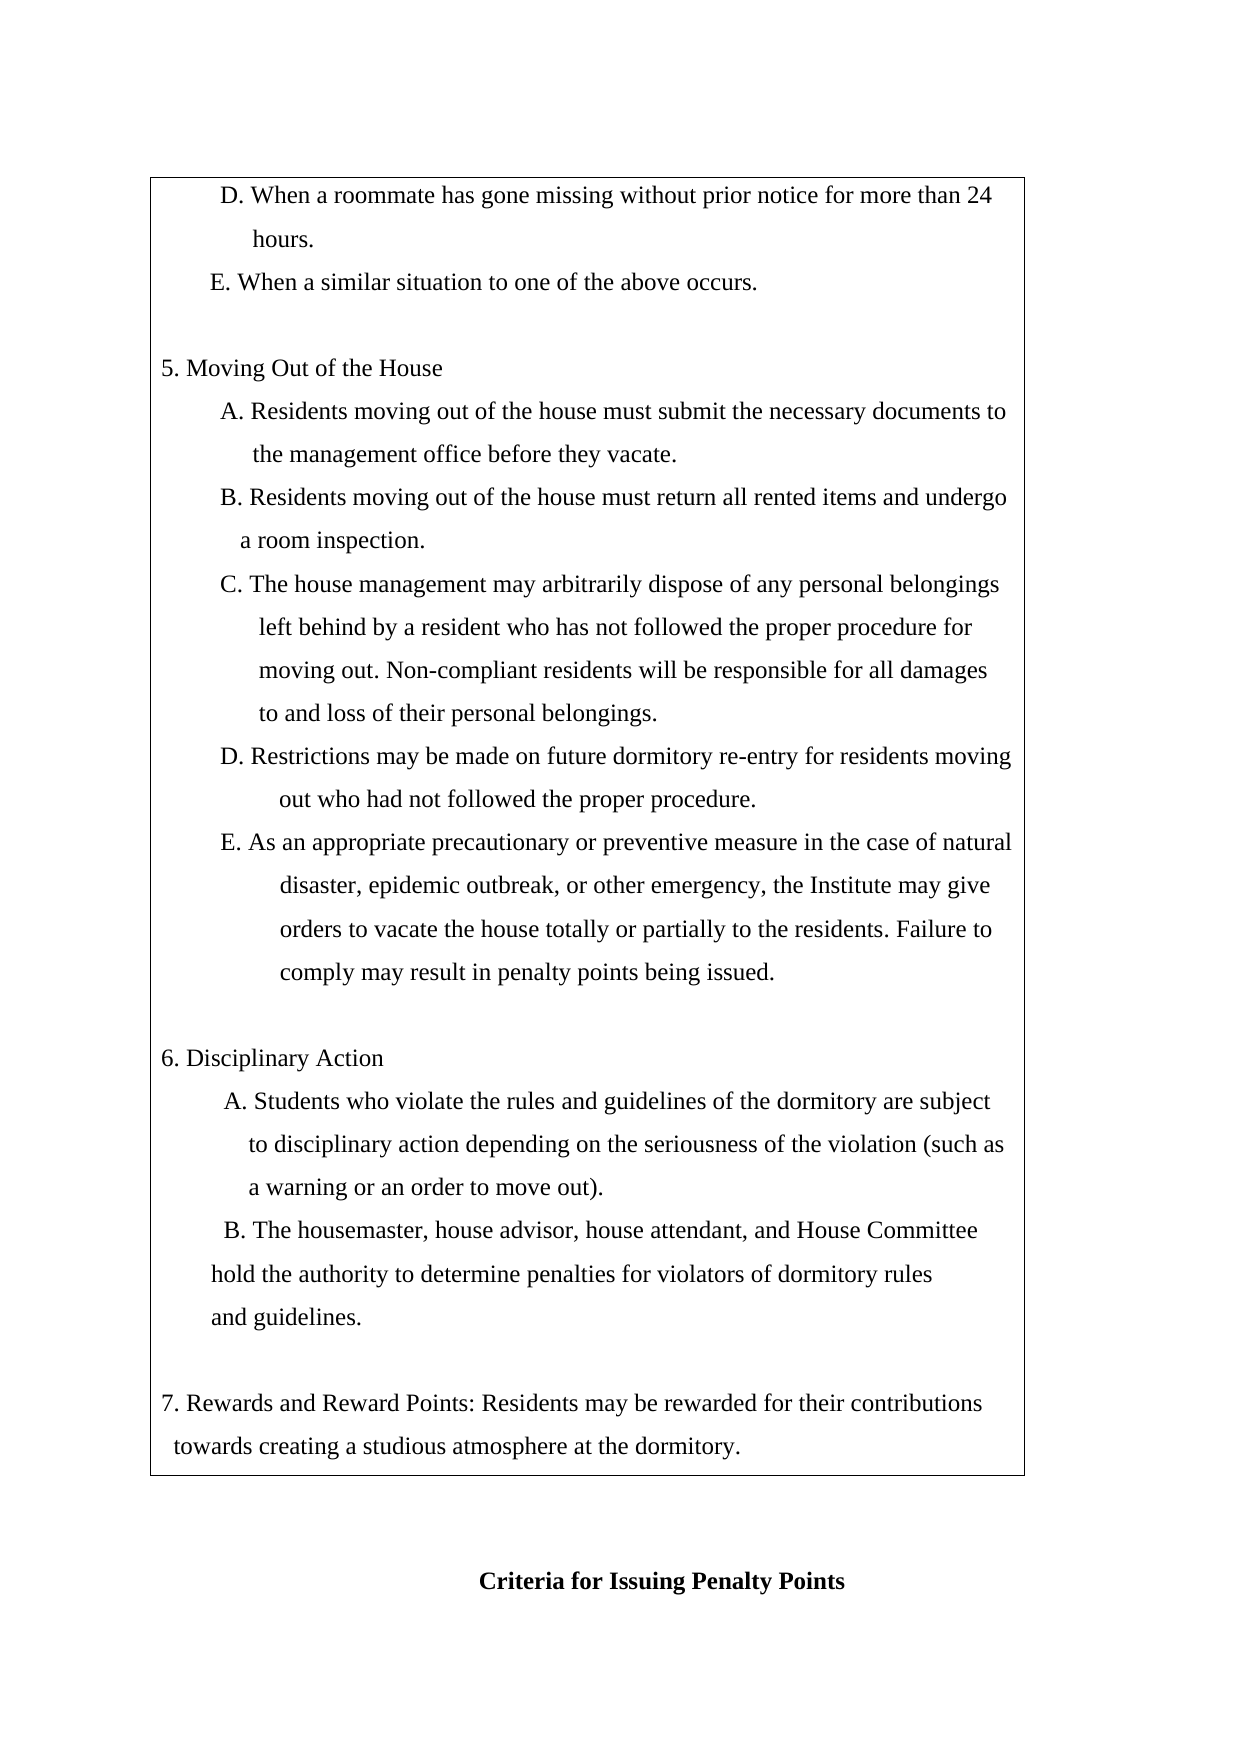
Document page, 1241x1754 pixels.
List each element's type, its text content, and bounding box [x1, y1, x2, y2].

text Criteria for Issuing Penalty Points [233, 1566, 1090, 1594]
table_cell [151, 178, 1024, 1475]
